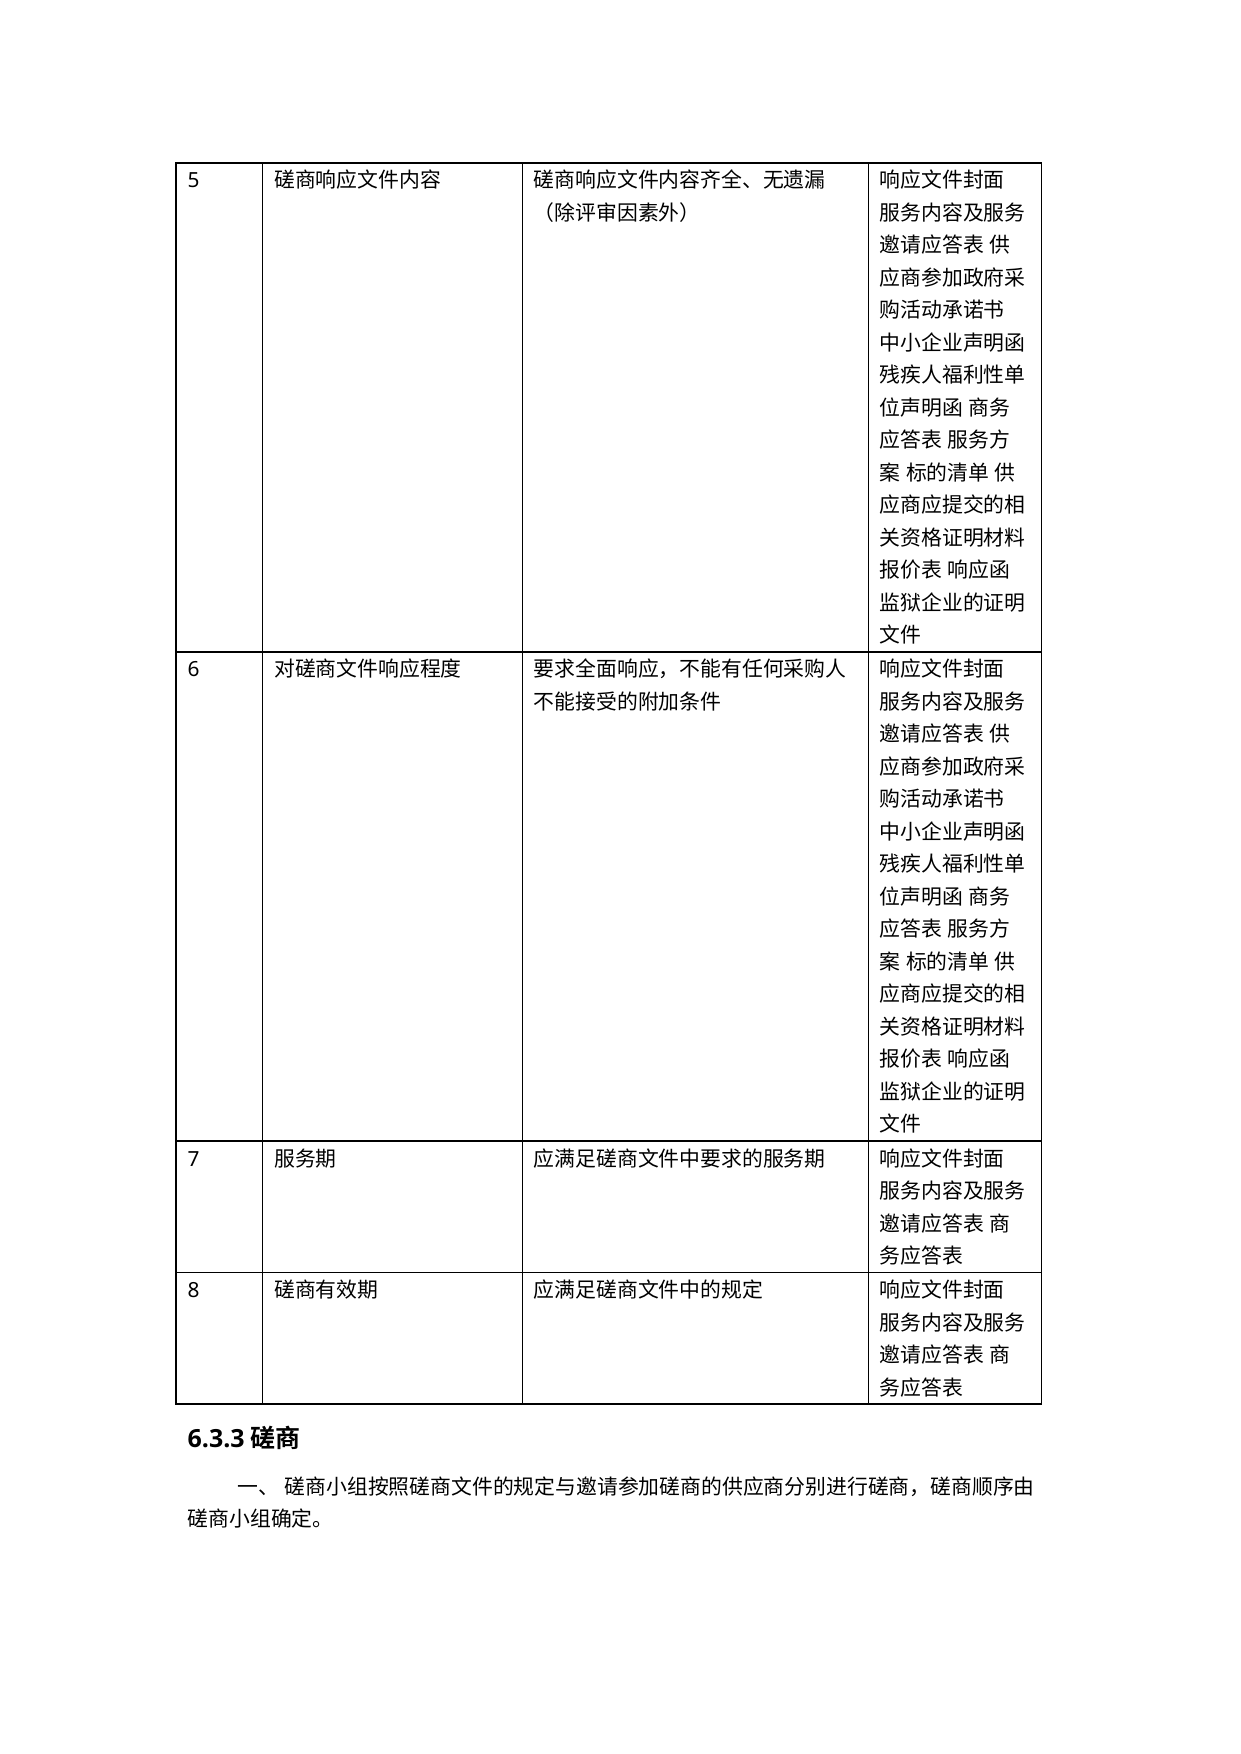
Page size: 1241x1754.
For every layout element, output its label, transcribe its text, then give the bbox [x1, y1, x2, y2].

table_cell 应满足磋商文件中要求的服务期 [523, 1142, 868, 1272]
table_cell 5 [177, 164, 262, 651]
table_cell 应满足磋商文件中的规定 [523, 1273, 868, 1403]
table_cell 6 [177, 653, 262, 1140]
table_cell 响应文件封面 服务内容及服务邀请应答表 商务应答表 [869, 1273, 1041, 1403]
text 一、 磋商小组按照磋商文件的规定与邀请参加磋商的供应商分别进行磋商，磋商顺序由磋商小组确定。 [187, 1470, 1053, 1535]
table_cell 磋商有效期 [263, 1273, 522, 1403]
text 6.3.3磋商 [187, 1405, 1053, 1470]
table_cell 磋商响应文件内容 [263, 164, 522, 651]
table_cell 8 [177, 1273, 262, 1403]
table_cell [869, 164, 1041, 651]
table_cell 对磋商文件响应程度 [263, 653, 522, 1140]
table_cell 要求全面响应，不能有任何采购人不能接受的附加条件 [523, 653, 868, 1140]
table_cell 7 [177, 1142, 262, 1272]
table_cell 磋商响应文件内容齐全、无遗漏（除评审因素外） [523, 164, 868, 651]
table_cell 响应文件封面 服务内容及服务邀请应答表 商务应答表 [869, 1142, 1041, 1272]
table_cell 响应文件封面 服务内容及服务邀请应答表 供应商参加政府采购活动承诺书 中小企业声明函 残疾人福利性单位声明函 商务应答表 服务方案 标的清单 供应商应提交的相关资格证明材料 报价表 响应函 监狱企业的证明文件 [869, 653, 1041, 1140]
table_cell 服务期 [263, 1142, 522, 1272]
